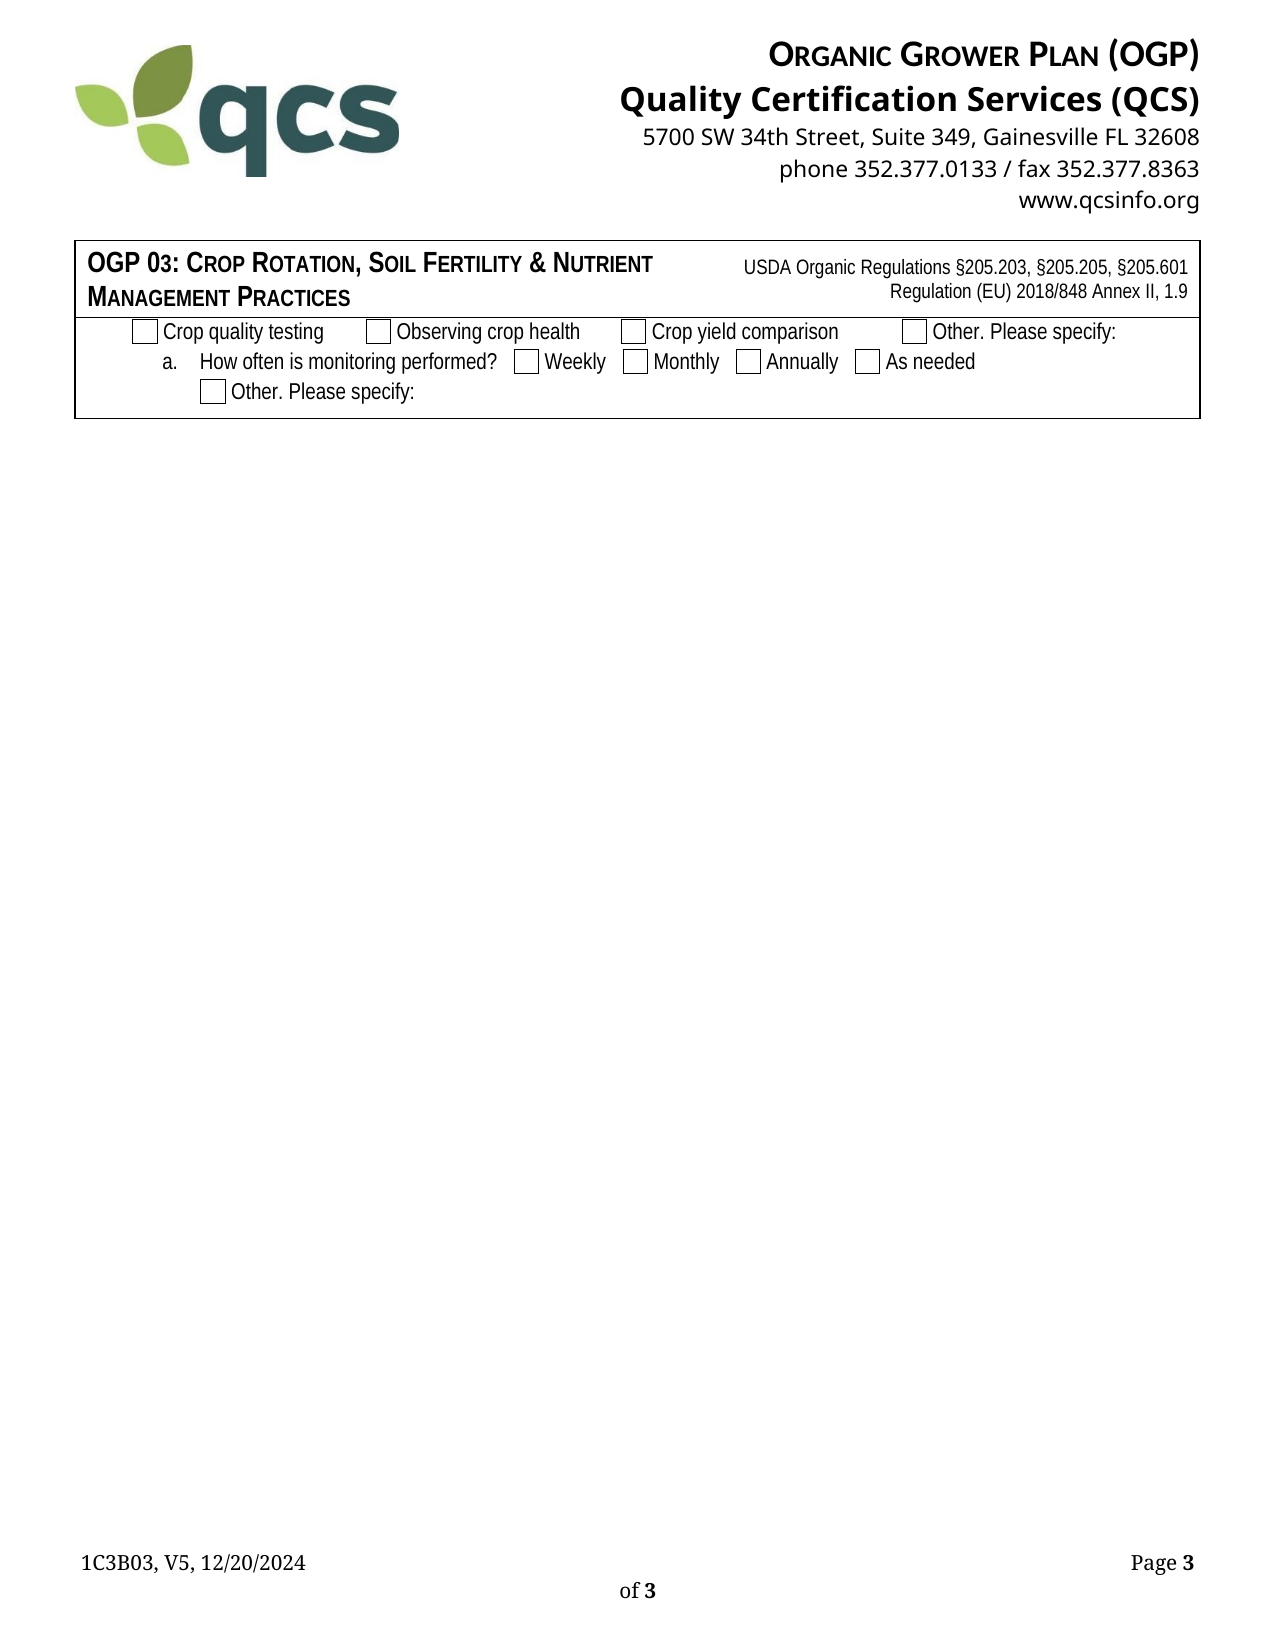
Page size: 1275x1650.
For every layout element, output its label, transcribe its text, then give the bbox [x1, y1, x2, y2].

picture [75, 45, 399, 177]
table_header USDA Organic Regulations §205.203, §205.205, §205.601 Regulation (EU) 2018/848 Annex II, 1.9 [731, 241, 1199, 317]
table_header OGP 03: Crop Rotation, Soil Fertility & Nutrient Management Practices [76, 241, 731, 317]
